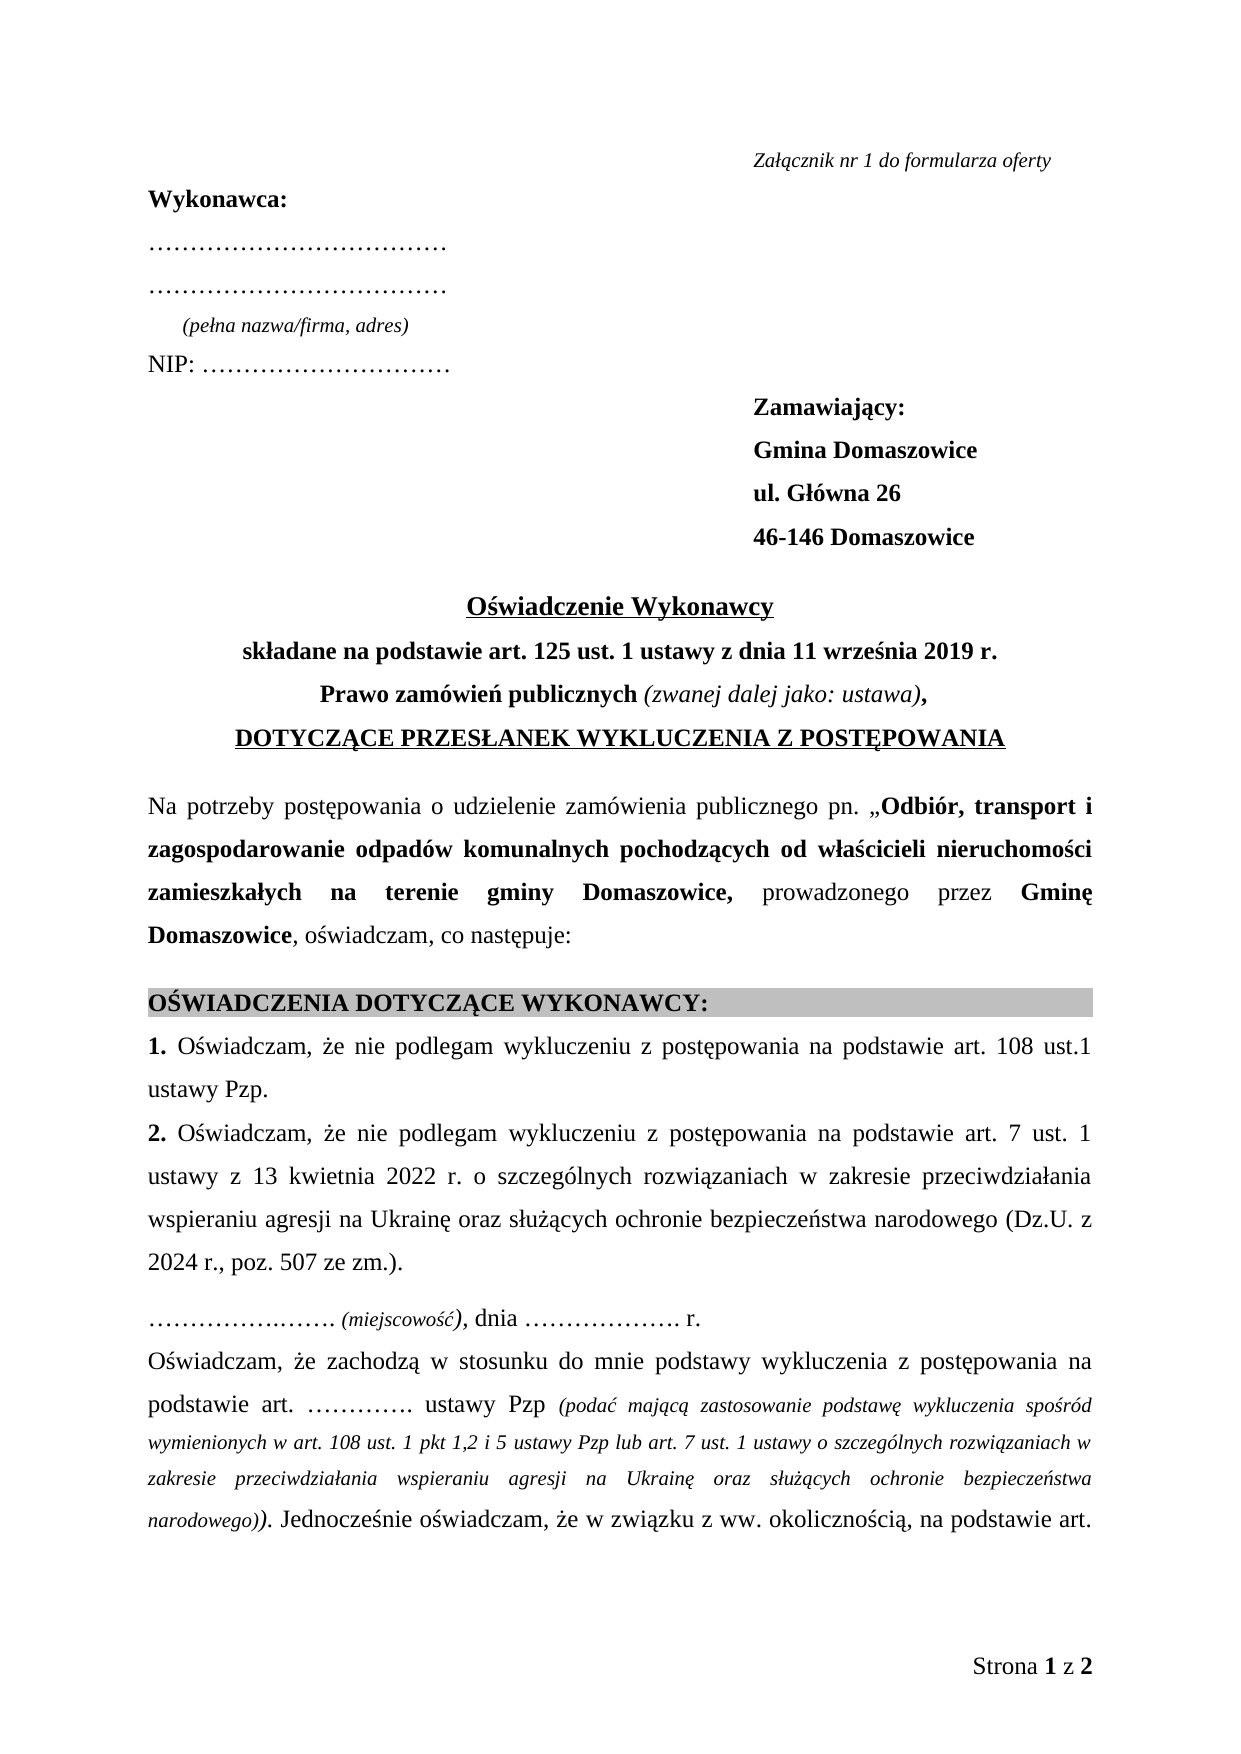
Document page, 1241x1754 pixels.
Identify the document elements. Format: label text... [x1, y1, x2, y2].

text Na potrzeby postępowania o udzielenie zamówienia publicznego pn. „Odbiór, transport i zagospodarowanie odpadów komunalnych pochodzących od właścicieli nieruchomości zamieszkałych na terenie gminy Domaszowice, prowadzonego przez Gminę Domaszowice, oświadczam, co następuje: [148, 791, 1093, 949]
text Oświadczenie Wykonawcy [148, 590, 1093, 621]
list Oświadczam, że nie podlegam wykluczeniu z postępowania na podstawie art. 108 ust.1 ustawy Pzp. [148, 1031, 1093, 1103]
text Wykonawca: [148, 184, 1093, 212]
text Gmina Domaszowice [753, 435, 1093, 464]
text (pełna nazwa/firma, adres) [177, 313, 472, 337]
text ……………………………………………………………… [148, 227, 472, 299]
text Prawo zamówień publicznych (zwanej dalej jako: ustawa), [148, 679, 1093, 708]
text 46-146 Domaszowice [753, 522, 1093, 550]
text składane na podstawie art. 125 ust. 1 ustawy z dnia 11 września 2019 r. [148, 636, 1093, 665]
text Załącznik nr 1 do formularza oferty [753, 148, 1093, 172]
text DOTYCZĄCE PRZESŁANEK WYKLUCZENIA Z POSTĘPOWANIA [148, 723, 1093, 751]
text Zamawiający: [753, 392, 1093, 421]
list 2. Oświadczam, że nie podlegam wykluczeniu z postępowania na podstawie art. 7 ust. 1 ustawy z 13 kwietnia 2022 r. o szczególnych rozwiązaniach w zakresie przeciwdziałania wspieraniu agresji na Ukrainę oraz służących ochronie bezpieczeństwa narodowego (Dz.U. z 2024 r., poz. 507 ze zm.). [148, 1118, 1093, 1276]
text NIP: ………………………… [148, 349, 472, 378]
text ul. Główna 26 [753, 478, 1093, 507]
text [148, 1346, 1093, 1533]
text …………….……. (miejscowość), dnia ………………. r. [148, 1303, 1093, 1331]
text OŚWIADCZENIA DOTYCZĄCE WYKONAWCY: [148, 988, 1093, 1017]
